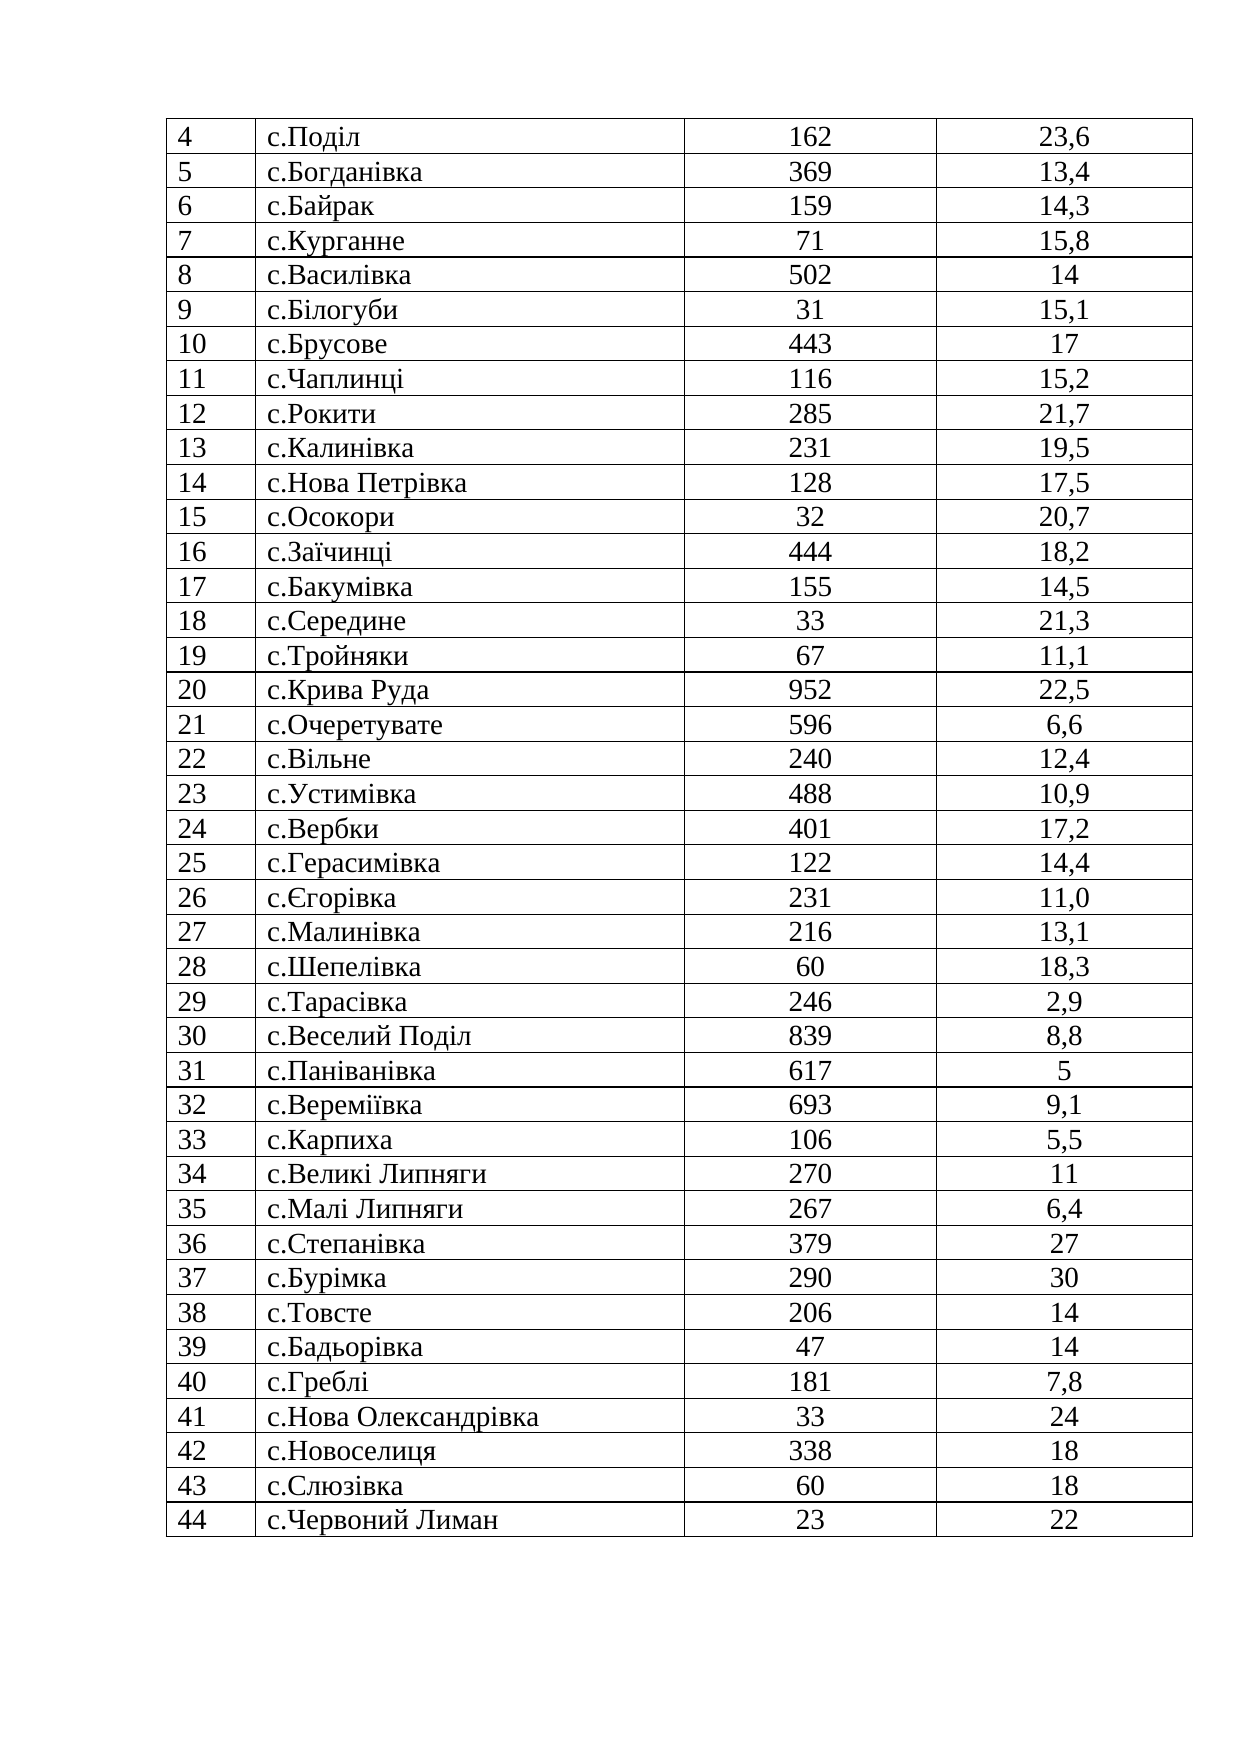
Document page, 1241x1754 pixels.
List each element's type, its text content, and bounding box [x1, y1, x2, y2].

table_cell 32 [685, 500, 936, 533]
table_cell 159 [685, 188, 936, 222]
table_cell 33 [685, 603, 936, 637]
table_cell 181 [685, 1364, 936, 1398]
table_cell 22,5 [937, 673, 1192, 706]
table_cell 17 [937, 327, 1192, 360]
table_cell 23 [685, 1503, 936, 1536]
table_cell с.Брусове [256, 327, 684, 360]
table_cell с.Осокори [256, 500, 684, 533]
table_cell 14,4 [937, 845, 1192, 879]
table_cell с.Тарасівка [256, 984, 684, 1017]
table_cell 5 [937, 1053, 1192, 1086]
table_cell с.Чаплинці [256, 361, 684, 395]
table_cell с.Товсте [256, 1295, 684, 1328]
table_cell 290 [685, 1260, 936, 1294]
table_cell 15,2 [937, 361, 1192, 395]
table_cell 128 [685, 465, 936, 498]
table_cell с.Нова Петрівка [256, 465, 684, 498]
table_cell 14,3 [937, 188, 1192, 222]
table_cell 216 [685, 915, 936, 948]
table_cell с.Василівка [256, 258, 684, 291]
table_cell с.Паніванівка [256, 1053, 684, 1086]
table_cell 15,1 [937, 292, 1192, 326]
table_cell 41 [167, 1399, 255, 1432]
table_cell 47 [685, 1330, 936, 1363]
table_cell с.Крива Руда [256, 673, 684, 706]
table_cell 20 [167, 673, 255, 706]
table_cell 443 [685, 327, 936, 360]
table_cell 15,8 [937, 223, 1192, 256]
table_cell 27 [937, 1226, 1192, 1259]
table_cell 17 [167, 569, 255, 602]
table_cell с.Степанівка [256, 1226, 684, 1259]
table_cell 25 [167, 845, 255, 879]
table_cell 379 [685, 1226, 936, 1259]
table_cell с.Курганне [256, 223, 684, 256]
table_cell 7,8 [937, 1364, 1192, 1398]
table_cell 693 [685, 1088, 936, 1121]
table_cell 11 [167, 361, 255, 395]
table_cell 39 [167, 1330, 255, 1363]
table_cell с.Тройняки [256, 638, 684, 671]
table_cell 11 [937, 1157, 1192, 1190]
table_cell 116 [685, 361, 936, 395]
table_cell 444 [685, 534, 936, 568]
table_cell с.Бурімка [256, 1260, 684, 1294]
table_cell 596 [685, 707, 936, 741]
table_cell 14 [937, 258, 1192, 291]
table_cell с.Слюзівка [256, 1468, 684, 1501]
table_cell 33 [167, 1122, 255, 1156]
table_cell 267 [685, 1191, 936, 1225]
table_cell 4 [167, 119, 255, 153]
table_cell 24 [937, 1399, 1192, 1432]
table_cell 14,5 [937, 569, 1192, 602]
table_cell 32 [167, 1088, 255, 1121]
table_cell 15 [167, 500, 255, 533]
table_cell 6,6 [937, 707, 1192, 741]
table_cell 14 [937, 1295, 1192, 1328]
table_cell 8 [167, 258, 255, 291]
table_cell 6,4 [937, 1191, 1192, 1225]
table_cell 14 [937, 1330, 1192, 1363]
table_cell с.Веселий Поділ [256, 1018, 684, 1052]
table_cell с.Великі Липняги [256, 1157, 684, 1190]
table_cell 617 [685, 1053, 936, 1086]
table_cell 34 [167, 1157, 255, 1190]
table_cell с.Червоний Лиман [256, 1503, 684, 1536]
table_cell с.Карпиха [256, 1122, 684, 1156]
table_cell 16 [167, 534, 255, 568]
table_cell с.Устимівка [256, 776, 684, 810]
table_cell 162 [685, 119, 936, 153]
table_cell с.Заїчинці [256, 534, 684, 568]
table_cell 502 [685, 258, 936, 291]
table_cell 246 [685, 984, 936, 1017]
table_cell 155 [685, 569, 936, 602]
table_cell с.Поділ [256, 119, 684, 153]
table_cell 30 [937, 1260, 1192, 1294]
table_cell 106 [685, 1122, 936, 1156]
table_cell 33 [685, 1399, 936, 1432]
table_cell 18 [937, 1433, 1192, 1467]
table_cell 5 [167, 154, 255, 187]
table_cell 67 [685, 638, 936, 671]
table_cell 231 [685, 430, 936, 464]
table_cell 9 [167, 292, 255, 326]
table_cell с.Шепелівка [256, 949, 684, 983]
table_cell с.Байрак [256, 188, 684, 222]
table_cell 285 [685, 396, 936, 429]
table_cell 17,2 [937, 811, 1192, 844]
table_cell с.Бакумівка [256, 569, 684, 602]
table_cell 60 [685, 1468, 936, 1501]
table_cell 37 [167, 1260, 255, 1294]
table_cell 31 [167, 1053, 255, 1086]
table_cell с.Єгорівка [256, 880, 684, 913]
table_cell с.Середине [256, 603, 684, 637]
table_cell 71 [685, 223, 936, 256]
table_cell с.Калинівка [256, 430, 684, 464]
table_cell 952 [685, 673, 936, 706]
table_cell с.Вербки [256, 811, 684, 844]
table_cell 27 [167, 915, 255, 948]
table_cell 12,4 [937, 742, 1192, 775]
table_cell 10 [167, 327, 255, 360]
table_cell 18,3 [937, 949, 1192, 983]
table_cell 19 [167, 638, 255, 671]
table_cell 6 [167, 188, 255, 222]
table_cell 18,2 [937, 534, 1192, 568]
table_cell 10,9 [937, 776, 1192, 810]
table_cell 22 [937, 1503, 1192, 1536]
table_cell 35 [167, 1191, 255, 1225]
table_cell 18 [167, 603, 255, 637]
table_cell 40 [167, 1364, 255, 1398]
table_cell 8,8 [937, 1018, 1192, 1052]
table_cell 19,5 [937, 430, 1192, 464]
table_cell 28 [167, 949, 255, 983]
table_cell 11,1 [937, 638, 1192, 671]
table_cell 369 [685, 154, 936, 187]
table_cell с.Малинівка [256, 915, 684, 948]
table_cell 13 [167, 430, 255, 464]
table_cell 9,1 [937, 1088, 1192, 1121]
table_cell 26 [167, 880, 255, 913]
table_cell с.Герасимівка [256, 845, 684, 879]
table_cell с.Вереміївка [256, 1088, 684, 1121]
table_cell 11,0 [937, 880, 1192, 913]
table_cell с.Нова Олександрівка [256, 1399, 684, 1432]
table_cell 21,7 [937, 396, 1192, 429]
table_cell 23,6 [937, 119, 1192, 153]
table_cell 36 [167, 1226, 255, 1259]
table_cell 60 [685, 949, 936, 983]
table_cell 240 [685, 742, 936, 775]
table_cell 12 [167, 396, 255, 429]
table_cell 18 [937, 1468, 1192, 1501]
table_cell 839 [685, 1018, 936, 1052]
table_cell 2,9 [937, 984, 1192, 1017]
table_cell 21,3 [937, 603, 1192, 637]
table_cell 488 [685, 776, 936, 810]
table_cell 17,5 [937, 465, 1192, 498]
table_cell с.Богданівка [256, 154, 684, 187]
table_cell 270 [685, 1157, 936, 1190]
table_cell 206 [685, 1295, 936, 1328]
table_cell с.Вільне [256, 742, 684, 775]
table_cell с.Бадьорівка [256, 1330, 684, 1363]
table_cell 24 [167, 811, 255, 844]
table_cell 7 [167, 223, 255, 256]
table_cell 13,1 [937, 915, 1192, 948]
table_cell 38 [167, 1295, 255, 1328]
table_cell 20,7 [937, 500, 1192, 533]
table_cell с.Малі Липняги [256, 1191, 684, 1225]
table_cell 44 [167, 1503, 255, 1536]
table_cell с.Новоселиця [256, 1433, 684, 1467]
table_cell 22 [167, 742, 255, 775]
table_cell 43 [167, 1468, 255, 1501]
table_cell 401 [685, 811, 936, 844]
table_cell с.Очеретувате [256, 707, 684, 741]
table_cell с.Рокити [256, 396, 684, 429]
table_cell 13,4 [937, 154, 1192, 187]
table_cell 23 [167, 776, 255, 810]
table_cell 21 [167, 707, 255, 741]
table_cell 5,5 [937, 1122, 1192, 1156]
table_cell 338 [685, 1433, 936, 1467]
table_cell 14 [167, 465, 255, 498]
table_cell с.Білогуби [256, 292, 684, 326]
table_cell 231 [685, 880, 936, 913]
table_cell 31 [685, 292, 936, 326]
table_cell 122 [685, 845, 936, 879]
table_cell с.Греблі [256, 1364, 684, 1398]
table_cell 29 [167, 984, 255, 1017]
table_cell 30 [167, 1018, 255, 1052]
table_cell 42 [167, 1433, 255, 1467]
